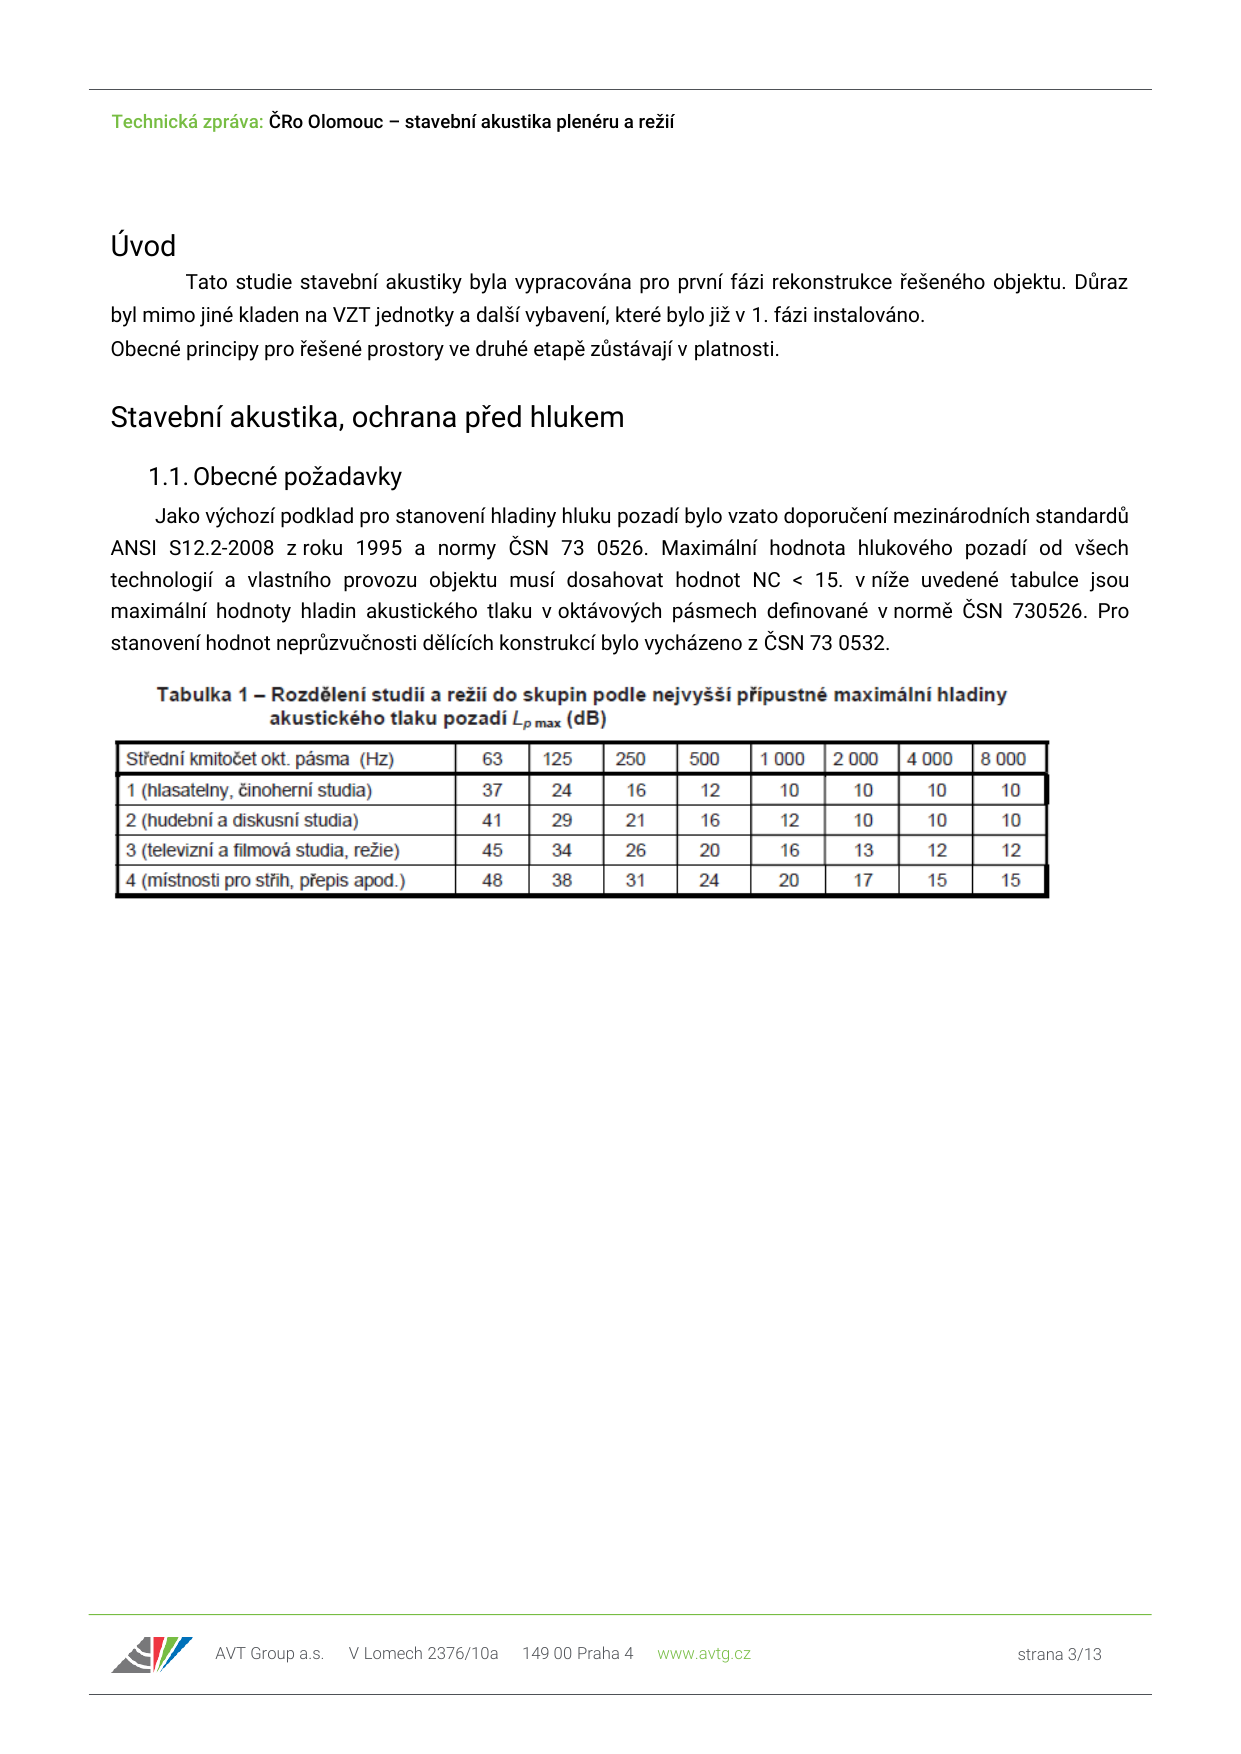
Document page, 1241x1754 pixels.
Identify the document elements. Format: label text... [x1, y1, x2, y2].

picture [110, 1637, 193, 1673]
text Tato studie stavební akustiky byla vypracována pro první fázi rekonstrukce řešeného objektu. Důraz byl mimo jiné kladen na VZT jednotky a další vybavení, které bylo již v 1. fázi instalováno. [110, 263, 1130, 329]
subtitle Úvod [110, 229, 1130, 263]
subtitle Stavební akustika, ochrana před hlukem [110, 400, 1130, 434]
text Obecné principy pro řešené prostory ve druhé etapě zůstávají v platnosti. [110, 329, 1130, 363]
text Jako výchozí podklad pro stanovení hladiny hluku pozadí bylo vzato doporučení mezinárodních standardů ANSI S12.2-2008 z roku 1995 a normy ČSN 73 0526. Maximální hodnota hlukového pozadí od všech technologií a vlastního provozu objektu musí dosahovat hodnot NC < 15. v níže uvedené tabulce jsou maximální hodnoty hladin akustického tlaku v oktávových pásmech definované v normě ČSN 730526. Pro stanovení hodnot neprůzvučnosti dělících konstrukcí bylo vycházeno z ČSN 73 0532. [110, 504, 1130, 656]
subtitle Obecné požadavky [148, 459, 1130, 492]
